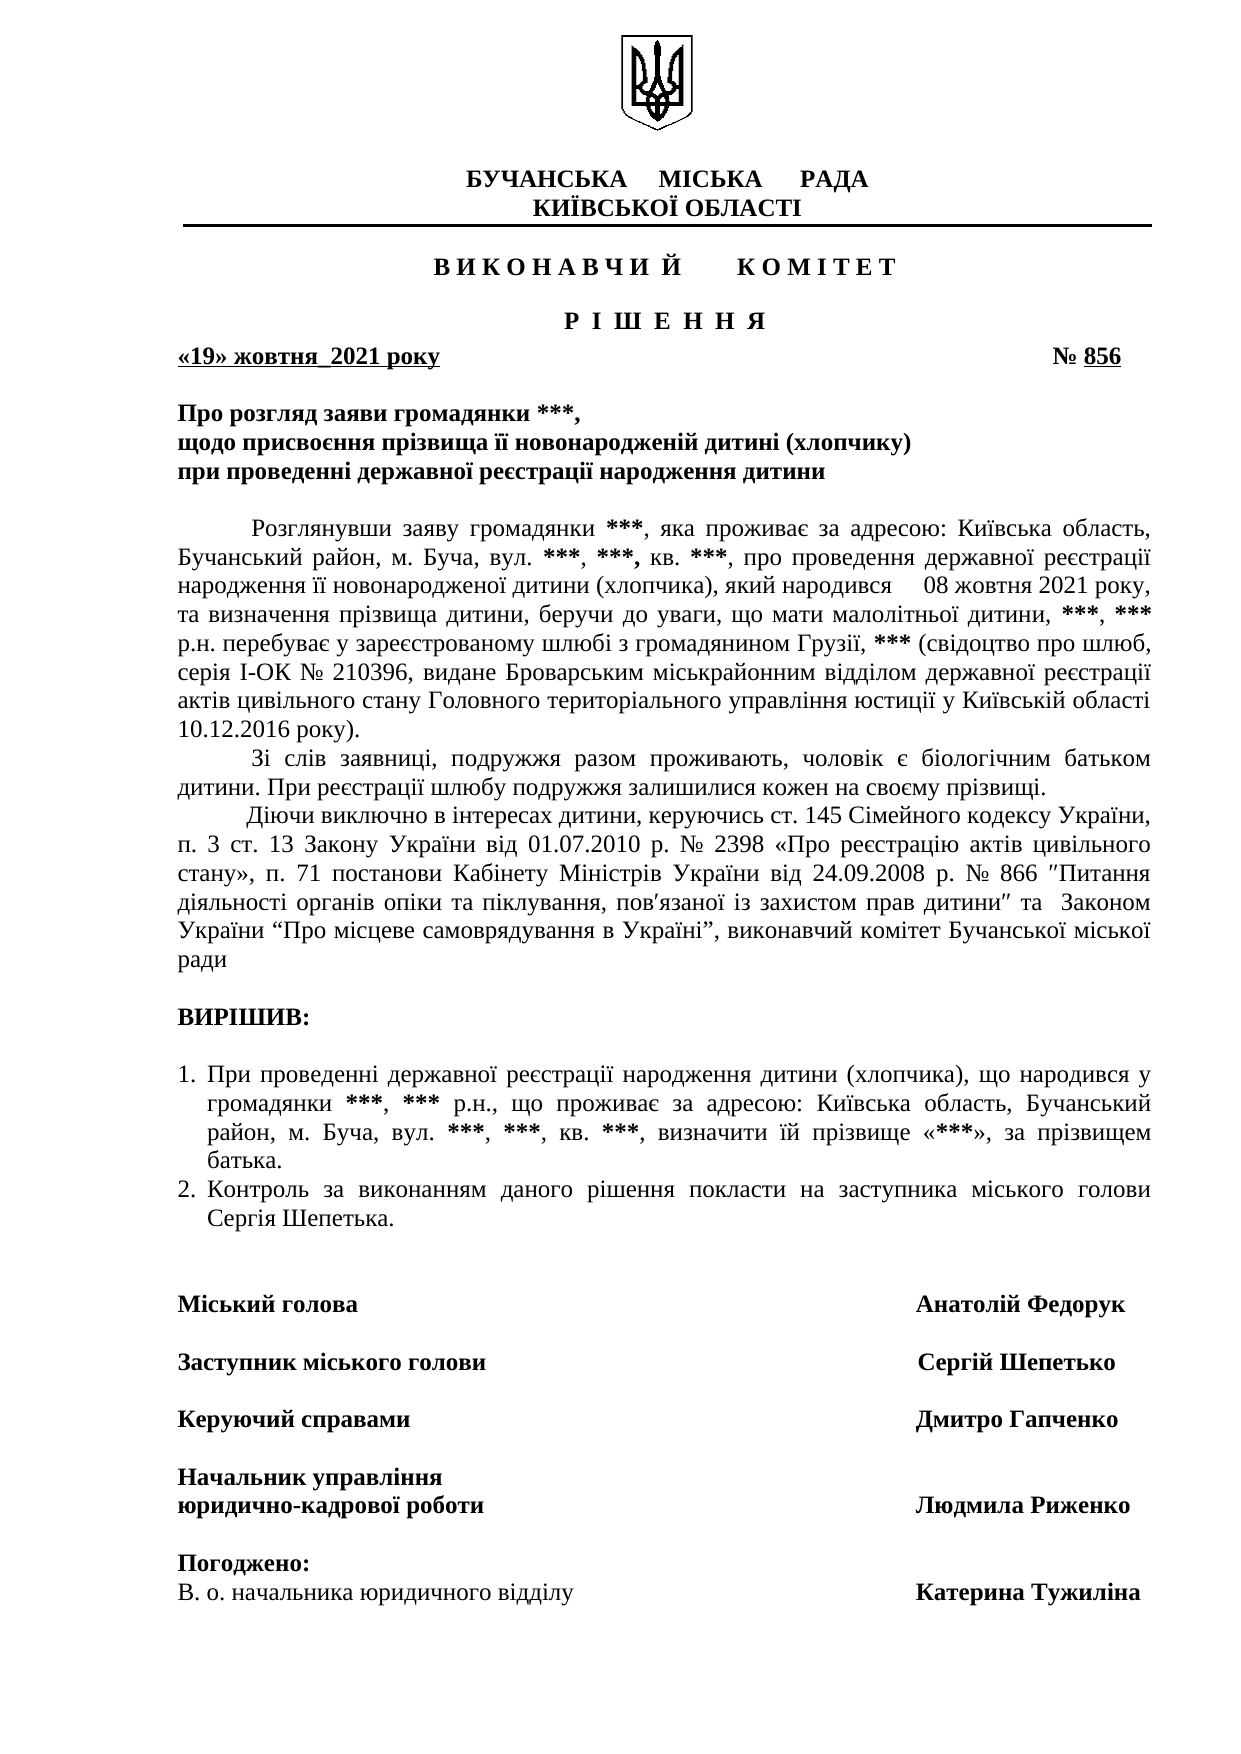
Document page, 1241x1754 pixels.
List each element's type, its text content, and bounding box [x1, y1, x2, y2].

text Р І Ш Е Н Н Я [177, 306, 1152, 335]
text юридично-кадрової роботи Людмила Риженко [177, 1490, 1152, 1519]
text Керуючий справами Дмитро Гапченко [177, 1404, 1152, 1433]
text БУЧАНСЬКА МІСЬКА РАДА [183, 164, 1152, 193]
text Про розгляд заяви громадянки ***, [177, 398, 1152, 427]
text КИЇВСЬКОЇ ОБЛАСТІ [183, 193, 1152, 224]
text Міський голова Анатолій Федорук [177, 1289, 1152, 1318]
text «19» жовтня_2021 року № 856 [177, 341, 1152, 370]
text при проведенні державної реєстрації народження дитини [177, 456, 1152, 485]
text ВИРІШИВ: [177, 1002, 1152, 1030]
text В. о. начальника юридичного відділу Катерина Тужиліна [177, 1577, 1152, 1605]
list Контроль за виконанням даного рішення покласти на заступника міського голови Сергія Шепетька. [177, 1174, 1152, 1232]
text Погоджено: [177, 1548, 1152, 1577]
text Діючи виключно в інтересах дитини, керуючись ст. 145 Сімейного кодексу України, п. 3 ст. 13 Закону України від 01.07.2010 р. № 2398 «Про реєстрацію актів цивільного стану», п. 71 постанови Кабінету Міністрів України від 24.09.2008 р. № 866 ″Питання діяльності органів опіки та піклування, пов′язаної із захистом прав дитини″ та Законом України “Про місцеве самоврядування в Україні”, виконавчий комітет Бучанської міської ради [177, 800, 1152, 973]
text Розглянувши заяву громадянки ***, яка проживає за адресою: Київська область, Бучанський район, м. Буча, вул. ***, ***, кв. ***, про проведення державної реєстрації народження її новонародженої дитини (хлопчика), який народився 08 жовтня 2021 року, та визначення прізвища дитини, беручи до уваги, що мати малолітньої дитини, ***, *** р.н. перебуває у зареєстрованому шлюбі з громадянином Грузії, *** (свідоцтво про шлюб, серія І-ОК № 210396, видане Броварським міськрайонним відділом державної реєстрації актів цивільного стану Головного територіального управління юстиції у Київській області 10.12.2016 року). [177, 513, 1152, 743]
text щодо присвоєння прізвища її новонародженій дитині (хлопчику) [177, 427, 1152, 456]
text В И К О Н А В Ч И Й К О М І Т Е Т [177, 252, 1152, 281]
text Начальник управління [177, 1462, 1152, 1490]
text Зі слів заявниці, подружжя разом проживають, чоловік є біологічним батьком дитини. При реєстрації шлюбу подружжя залишилися кожен на своєму прізвищі. [177, 743, 1152, 800]
list При проведенні державної реєстрації народження дитини (хлопчика), що народився у громадянки ***, *** р.н., що проживає за адресою: Київська область, Бучанський район, м. Буча, вул. ***, ***, кв. ***, визначити їй прізвище «***», за прізвищем батька. [177, 1059, 1152, 1174]
text Заступник міського голови Сергій Шепетько [177, 1347, 1152, 1375]
